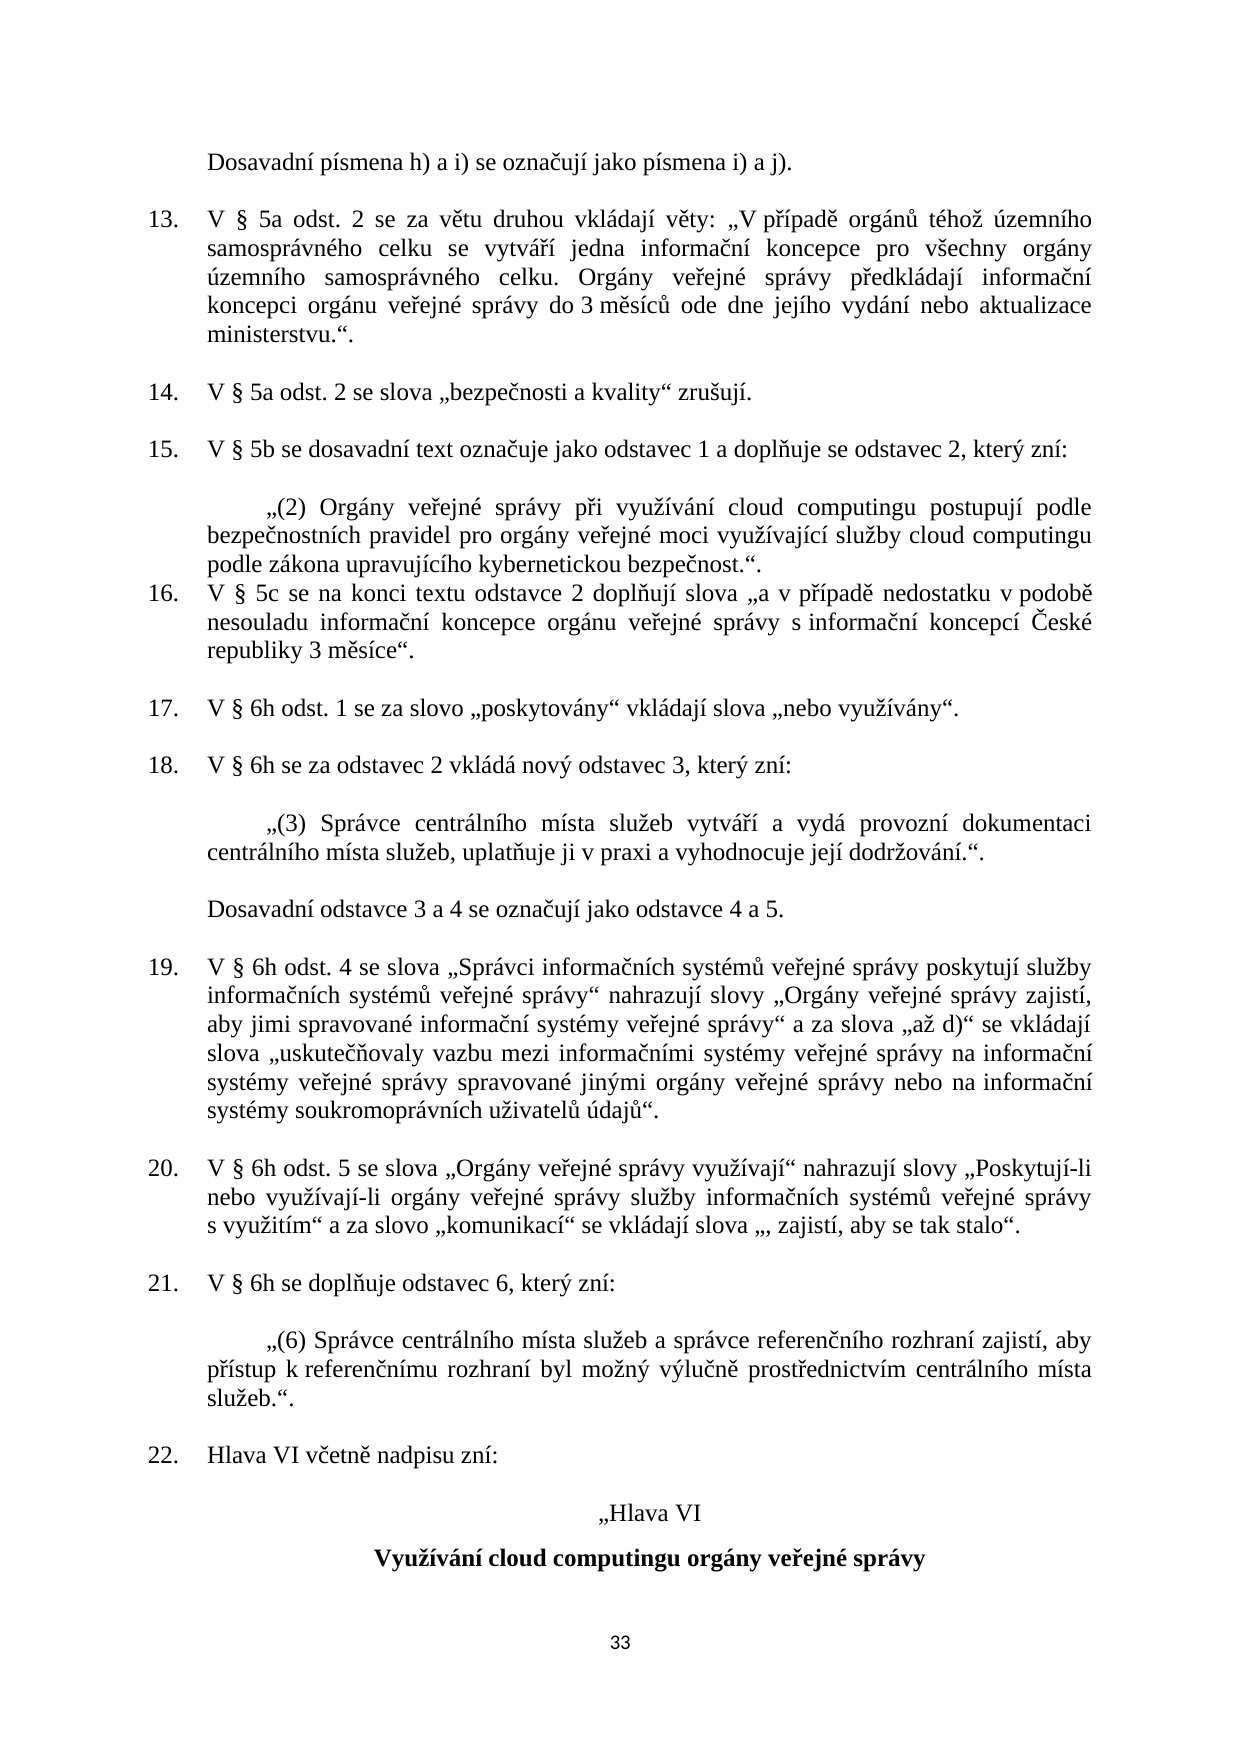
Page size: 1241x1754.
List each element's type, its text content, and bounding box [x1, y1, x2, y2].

list V § 6h odst. 4 se slova „Správci informačních systémů veřejné správy poskytují služby informačních systémů veřejné správy“ nahrazují slovy „Orgány veřejné správy zajistí, aby jimi spravované informační systémy veřejné správy“ a za slova „až d)“ se vkládají slova „uskutečňovaly vazbu mezi informačními systémy veřejné správy na informační systémy veřejné správy spravované jinými orgány veřejné správy nebo na informační systémy soukromoprávních uživatelů údajů“. [148, 952, 1092, 1124]
list V § 6h odst. 1 se za slovo „poskytovány“ vkládají slova „nebo využívány“. [148, 693, 1092, 722]
list „Hlava VI [207, 1498, 1092, 1527]
list V § 5b se dosavadní text označuje jako odstavec 1 a doplňuje se odstavec 2, který zní: [148, 434, 1092, 463]
text Využívání cloud computingu orgány veřejné správy [207, 1543, 1092, 1572]
list Dosavadní odstavce 3 a 4 se označují jako odstavce 4 a 5. [207, 894, 1092, 923]
list Dosavadní písmena h) a i) se označují jako písmena i) a j). [207, 147, 1092, 176]
list „(6) Správce centrálního místa služeb a správce referenčního rozhraní zajistí, aby přístup k referenčnímu rozhraní byl možný výlučně prostřednictvím centrálního místa služeb.“. [207, 1326, 1092, 1412]
list V § 5a odst. 2 se za větu druhou vkládají věty: „V případě orgánů téhož územního samosprávného celku se vytváří jedna informační koncepce pro všechny orgány územního samosprávného celku. Orgány veřejné správy předkládají informační koncepci orgánu veřejné správy do 3 měsíců ode dne jejího vydání nebo aktualizace ministerstvu.“. [148, 204, 1092, 348]
list „(3) Správce centrálního místa služeb vytváří a vydá provozní dokumentaci centrálního místa služeb, uplatňuje ji v praxi a vyhodnocuje její dodržování.“. [207, 808, 1092, 866]
list V § 5a odst. 2 se slova „bezpečnosti a kvality“ zrušují. [148, 377, 1092, 406]
list V § 6h se za odstavec 2 vkládá nový odstavec 3, který zní: [148, 751, 1092, 779]
list Hlava VI včetně nadpisu zní: [148, 1441, 1092, 1469]
list V § 5c se na konci textu odstavce 2 doplňují slova „a v případě nedostatku v podobě nesouladu informační koncepce orgánu veřejné správy s informační koncepcí České republiky 3 měsíce“. [148, 578, 1092, 664]
list V § 6h odst. 5 se slova „Orgány veřejné správy využívají“ nahrazují slovy „Poskytují-li nebo využívají-li orgány veřejné správy služby informačních systémů veřejné správy s využitím“ a za slovo „komunikací“ se vkládají slova „, zajistí, aby se tak stalo“. [148, 1153, 1092, 1239]
list V § 6h se doplňuje odstavec 6, který zní: [148, 1268, 1092, 1297]
list „(2) Orgány veřejné správy při využívání cloud computingu postupují podle bezpečnostních pravidel pro orgány veřejné moci využívající služby cloud computingu podle zákona upravujícího kybernetickou bezpečnost.“. [207, 492, 1092, 578]
